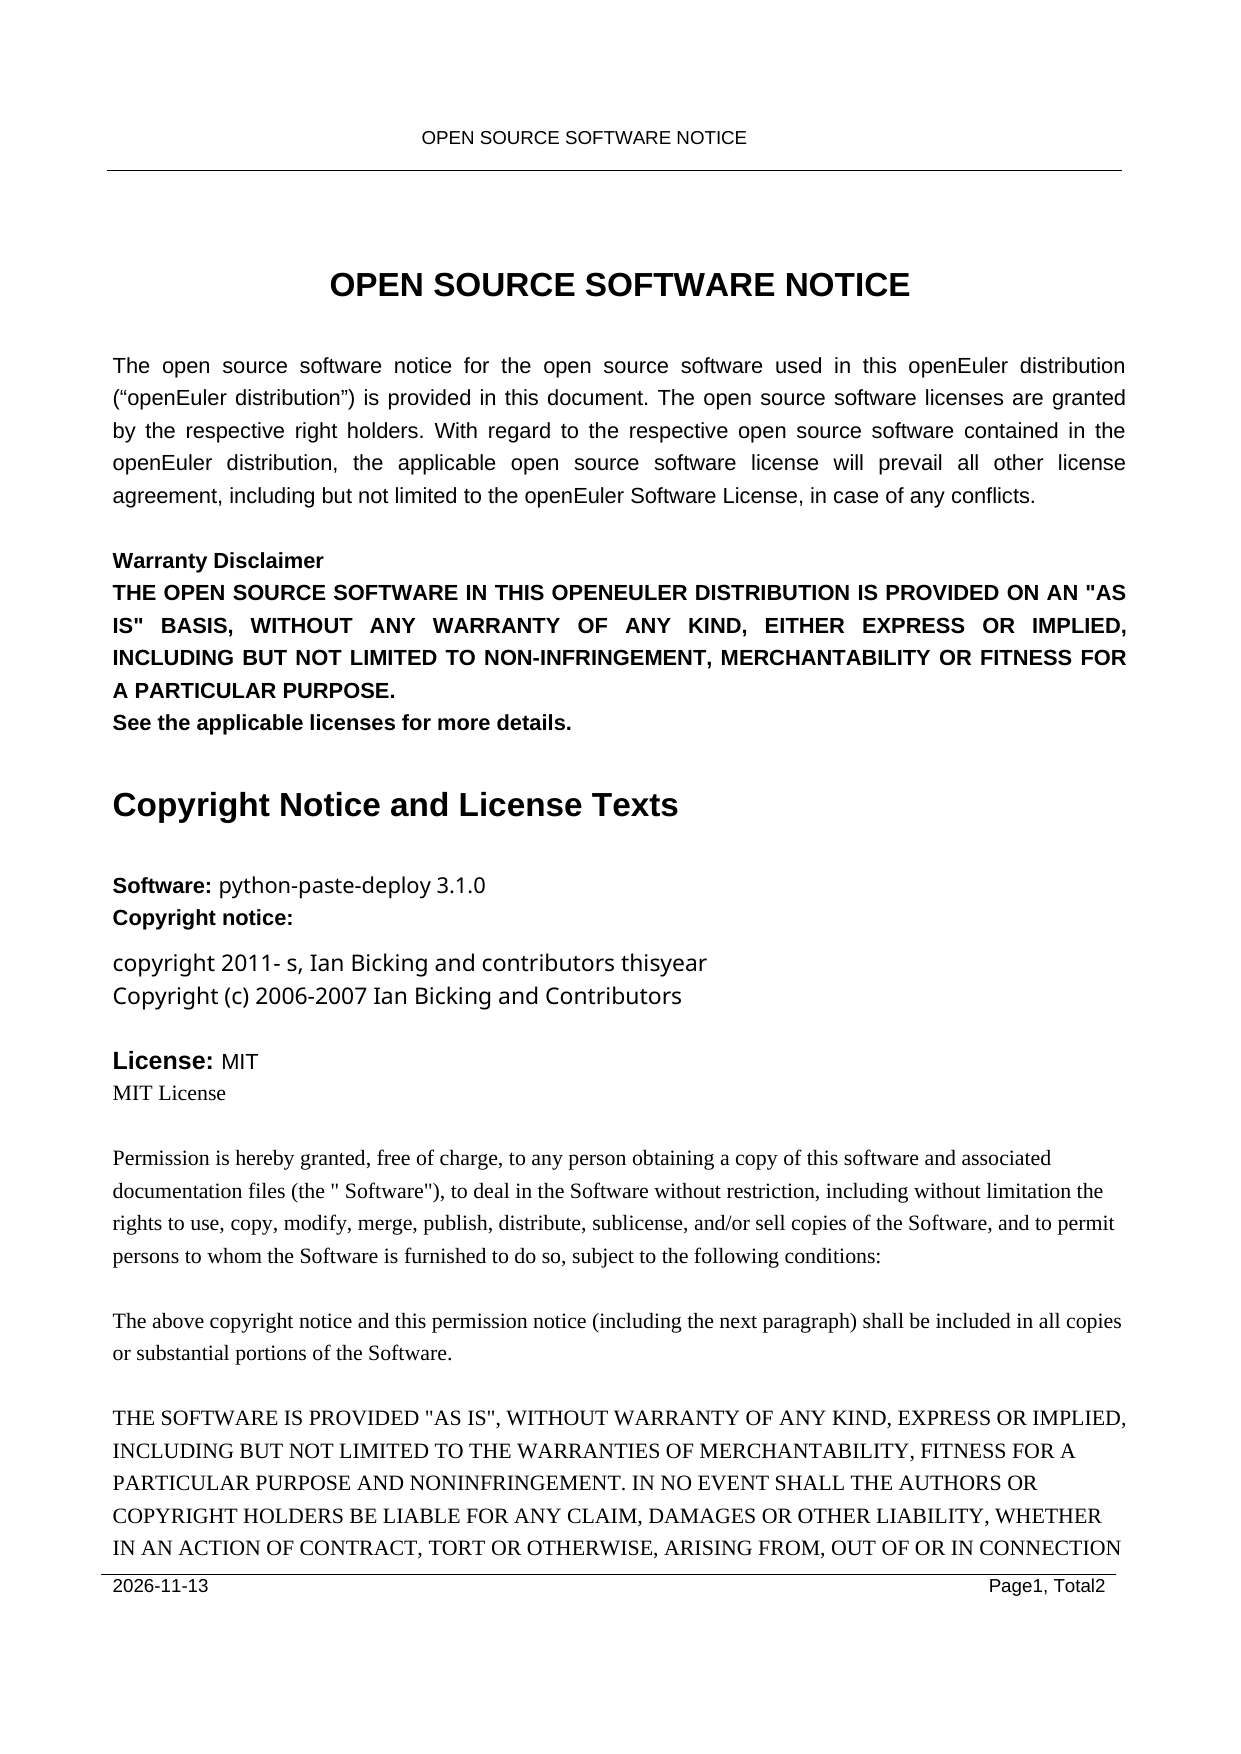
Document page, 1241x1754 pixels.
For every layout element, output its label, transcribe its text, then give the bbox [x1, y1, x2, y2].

text OPEN SOURCE SOFTWARE NOTICE [112, 251, 1128, 316]
text Warranty Disclaimer [112, 544, 1128, 576]
text Copyright notice: [112, 901, 1128, 934]
title Software: python-paste-deploy 3.1.0 [112, 869, 1128, 901]
text copyright 2011- s, Ian Bicking and contributors thisyear Copyright (c) 2006-2007 Ian Bicking and Contributors [112, 947, 1128, 1044]
text The open source software notice for the open source software used in this openEuler distribution (“openEuler distribution”) is provided in this document. The open source software licenses are granted by the respective right holders. With regard to the respective open source software contained in the openEuler distribution, the applicable open source software license will prevail all other license agreement, including but not limited to the openEuler Software License, in case of any conflicts. [112, 349, 1128, 511]
text THE OPEN SOURCE SOFTWARE IN THIS OPENEULER DISTRIBUTION IS PROVIDED ON AN "AS IS" BASIS, WITHOUT ANY WARRANTY OF ANY KIND, EITHER EXPRESS OR IMPLIED, INCLUDING BUT NOT LIMITED TO NON-INFRINGEMENT, MERCHANTABILITY OR FITNESS FOR A PARTICULAR PURPOSE. See the applicable licenses for more details. [112, 576, 1128, 739]
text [112, 1077, 1128, 1564]
text Copyright Notice and License Texts [112, 771, 1128, 836]
text License: MIT [112, 1044, 1128, 1077]
